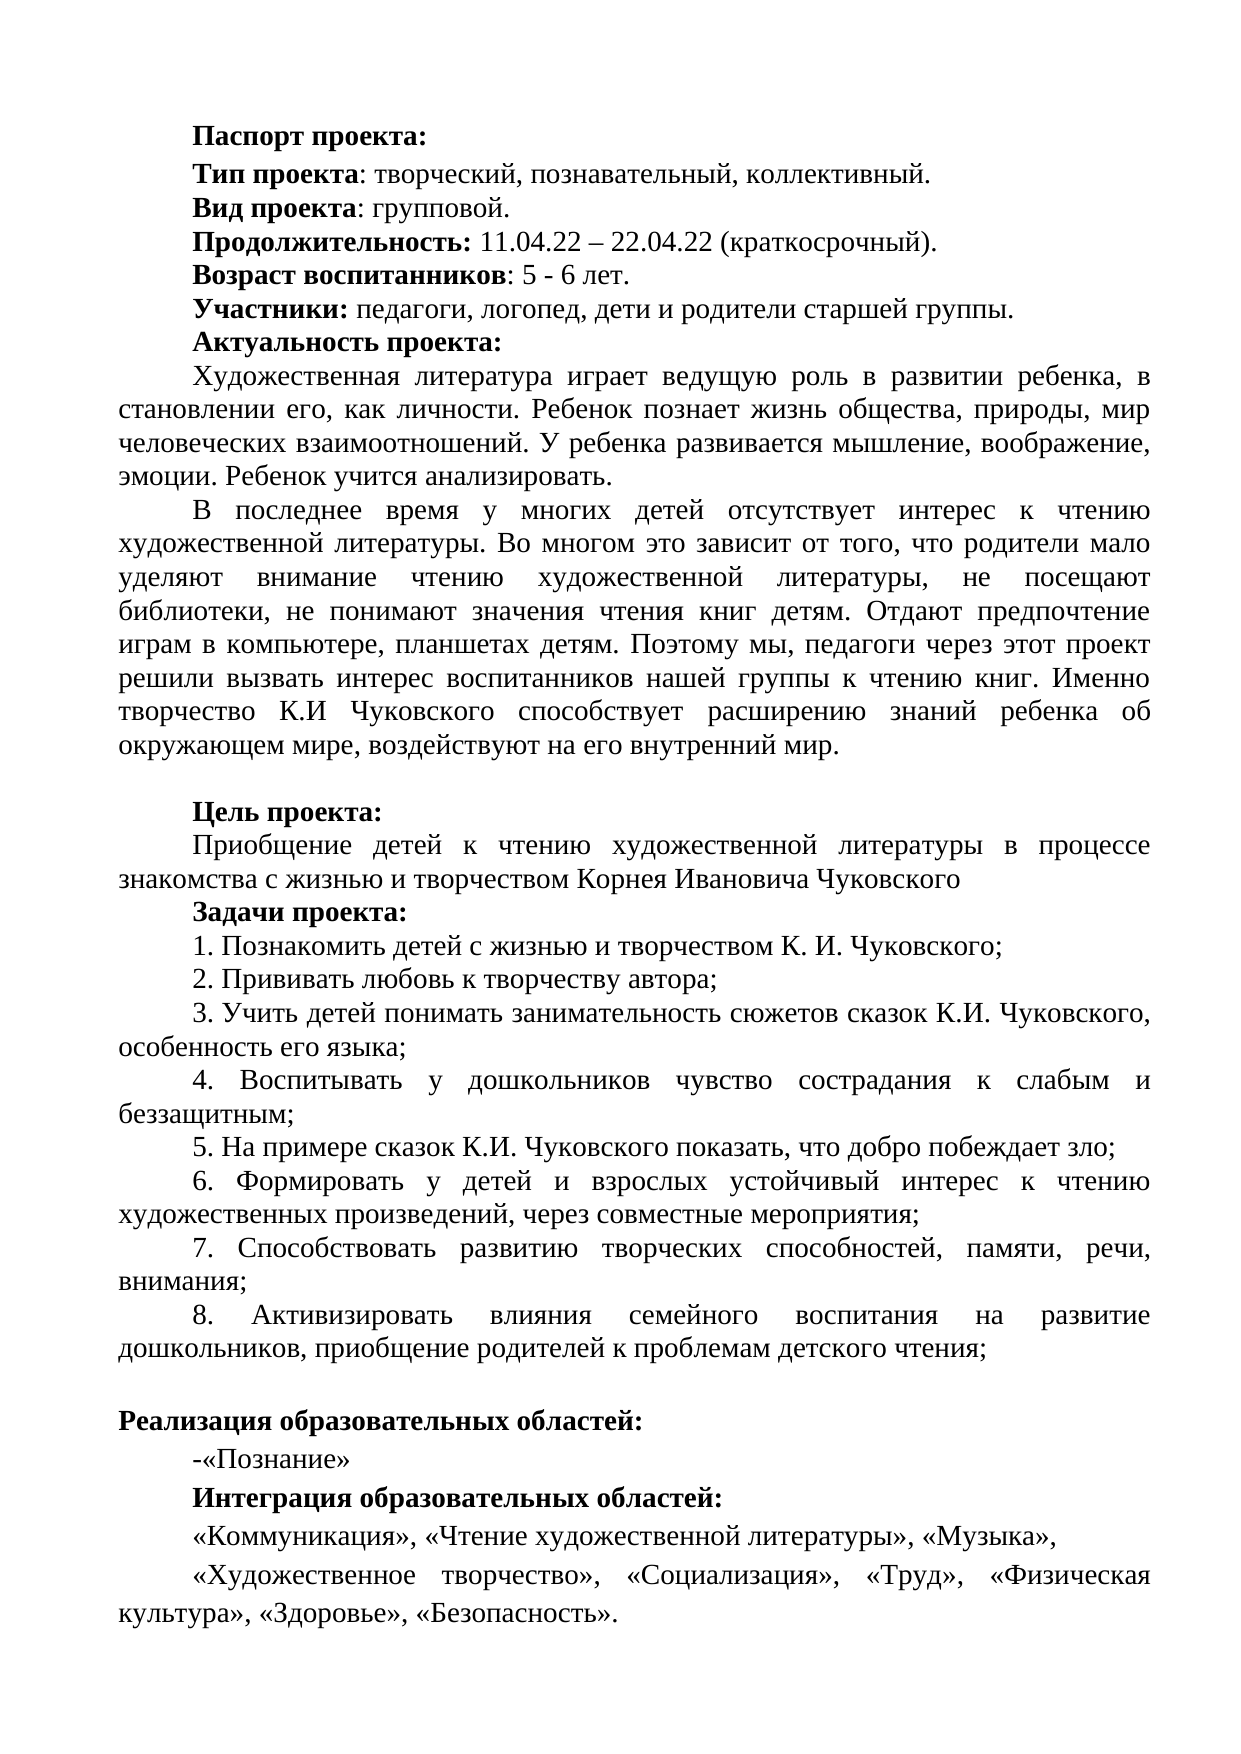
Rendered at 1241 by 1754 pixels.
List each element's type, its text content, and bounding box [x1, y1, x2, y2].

text Паспорт проекта: [118, 118, 1152, 152]
text 1. Познакомить детей с жизнью и творчеством К. И. Чуковского; [118, 928, 1152, 962]
text Цель проекта: [118, 794, 1152, 827]
text Актуальность проекта: [118, 324, 1152, 358]
text Возраст воспитанников: 5 - 6 лет. [118, 257, 1152, 291]
text Продолжительность: 11.04.22 – 22.04.22 (краткосрочный). [118, 224, 1152, 257]
text Интеграция образовательных областей: [118, 1480, 1152, 1513]
text Художественная литература играет ведущую роль в развитии ребенка, в становлении его, как личности. Ребенок познает жизнь общества, природы, мир человеческих взаимоотношений. У ребенка развивается мышление, воображение, эмоции. Ребенок учится анализировать. [118, 358, 1152, 492]
text 2. Прививать любовь к творчеству автора; [118, 962, 1152, 995]
text Задачи проекта: [118, 894, 1152, 928]
text 5. На примере сказок К.И. Чуковского показать, что добро побеждает зло; [118, 1129, 1152, 1163]
text 3. Учить детей понимать занимательность сюжетов сказок К.И. Чуковского, особенность его языка; [118, 995, 1152, 1062]
text 4. Воспитывать у дошкольников чувство сострадания к слабым и беззащитным; [118, 1062, 1152, 1129]
text «Коммуникация», «Чтение художественной литературы», «Музыка», [118, 1518, 1152, 1552]
text Реализация образовательных областей: [118, 1364, 1152, 1436]
text 6. Формировать у детей и взрослых устойчивый интерес к чтению художественных произведений, через совместные мероприятия; [118, 1163, 1152, 1230]
text Приобщение детей к чтению художественной литературы в процессе знакомства с жизнью и творчеством Корнея Ивановича Чуковского [118, 827, 1152, 894]
text «Художественное творчество», «Социализация», «Труд», «Физическая культура», «Здоровье», «Безопасность». [118, 1557, 1152, 1629]
text -«Познание» [118, 1441, 1152, 1475]
text 8. Активизировать влияния семейного воспитания на развитие дошкольников, приобщение родителей к проблемам детского чтения; [118, 1297, 1152, 1364]
text Вид проекта: групповой. [118, 190, 1152, 224]
text В последнее время у многих детей отсутствует интерес к чтению художественной литературы. Во многом это зависит от того, что родители мало уделяют внимание чтению художественной литературы, не посещают библиотеки, не понимают значения чтения книг детям. Отдают предпочтение играм в компьютере, планшетах детям. Поэтому мы, педагоги через этот проект решили вызвать интерес воспитанников нашей группы к чтению книг. Именно творчество К.И Чуковского способствует расширению знаний ребенка об окружающем мире, воздействуют на его внутренний мир. [118, 492, 1152, 760]
text 7. Способствовать развитию творческих способностей, памяти, речи, внимания; [118, 1230, 1152, 1297]
text Тип проекта: творческий, познавательный, коллективный. [118, 157, 1152, 190]
text Участники: педагоги, логопед, дети и родители старшей группы. [118, 291, 1152, 324]
